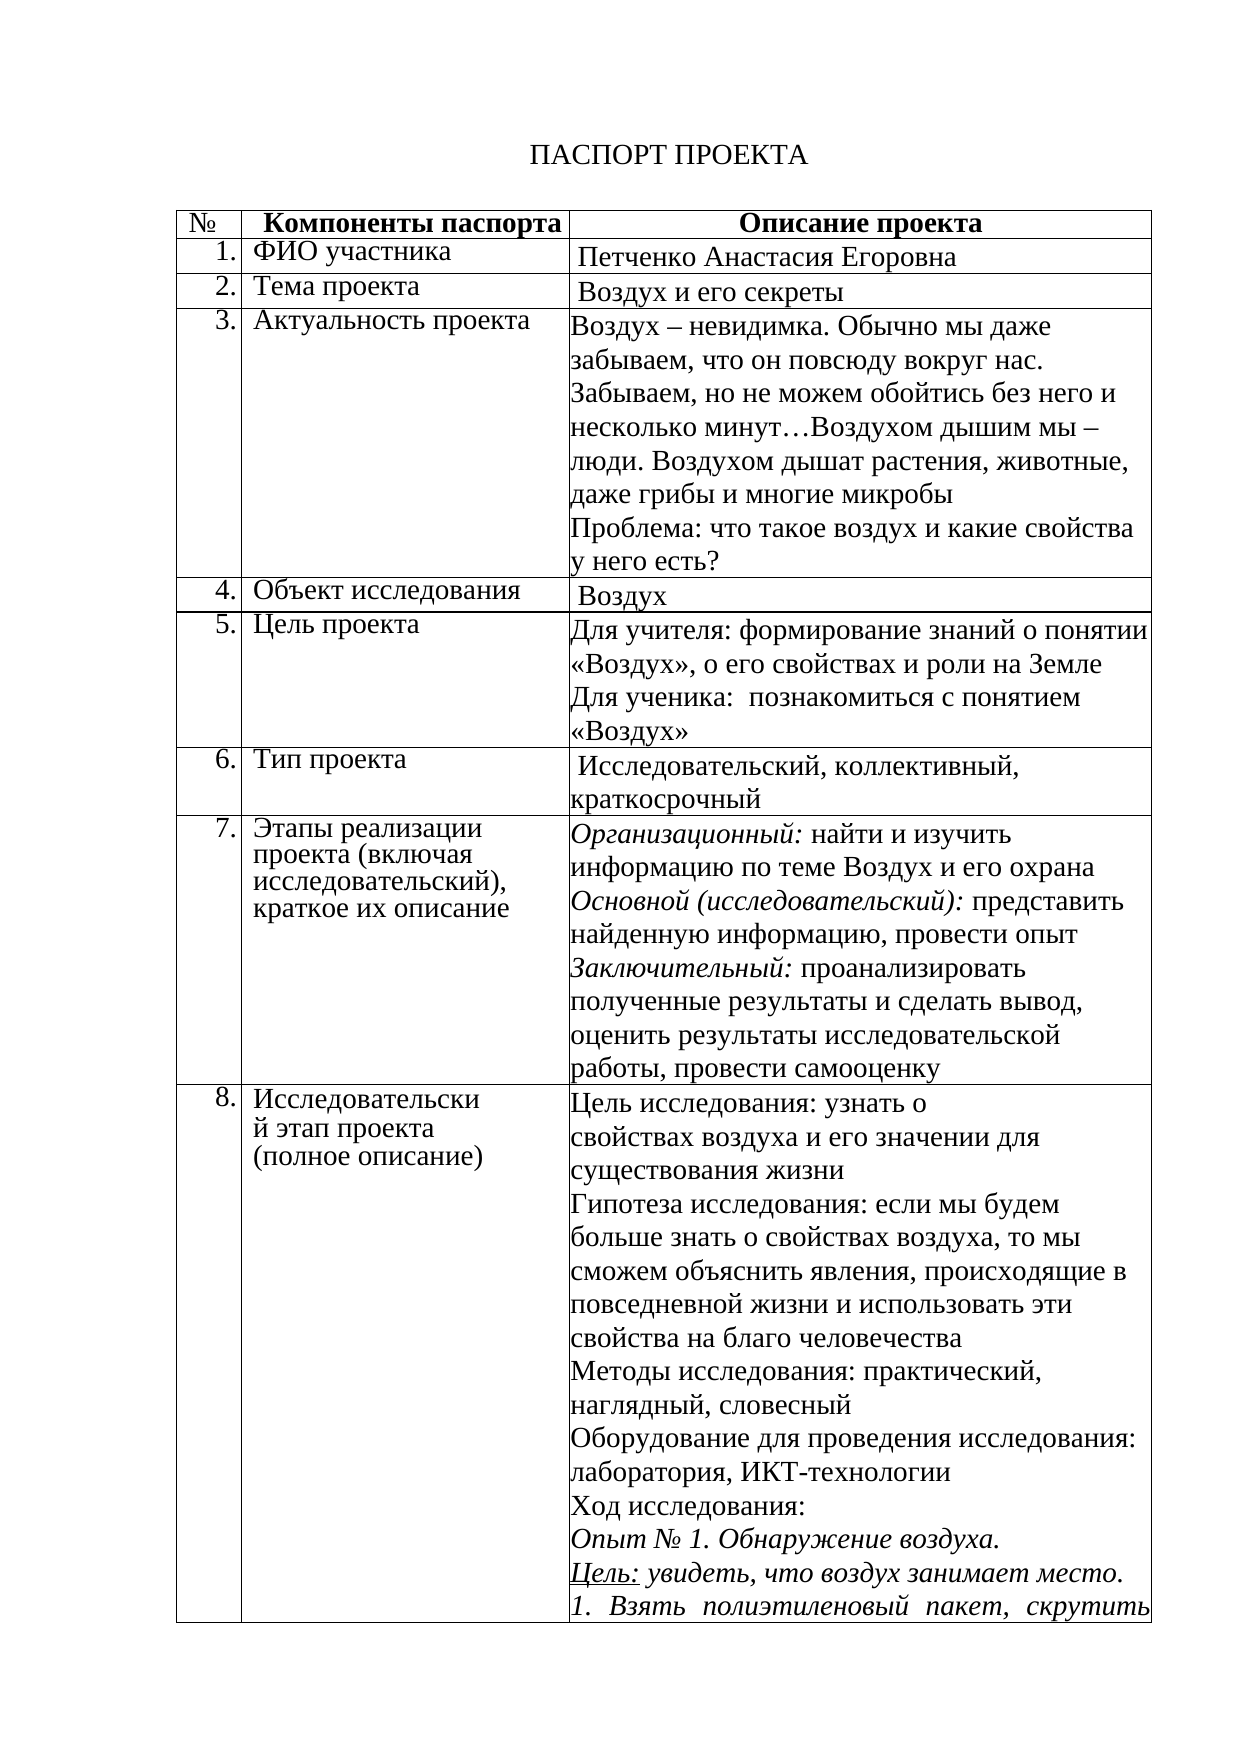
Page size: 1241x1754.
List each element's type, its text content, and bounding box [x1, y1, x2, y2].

table_cell [177, 748, 241, 815]
table_cell ФИО участника [242, 239, 569, 273]
table_cell Для учителя: формирование знаний о понятии «Воздух», о его свойствах и роли на Земле Для ученика: познакомиться с понятием «Воздух» [570, 613, 1151, 747]
table_cell Воздух и его секреты [570, 274, 1151, 307]
table_cell [177, 1085, 241, 1622]
table_header № [177, 211, 241, 238]
table_cell [177, 613, 241, 747]
table_cell Актуальность проекта [242, 309, 569, 577]
table_cell [177, 309, 241, 577]
table_cell Организационный: найти и изучить информацию по теме Воздух и его охрана Основной (исследовательский): представить найденную информацию, провести опыт Заключительный: проанализировать полученные результаты и сделать вывод, оценить результаты исследовательской работы, провести самооценку [570, 816, 1151, 1084]
table_cell Цель исследования: узнать о свойствах воздуха и его значении для существования жизни Гипотеза исследования: если мы будем больше знать о свойствах воздуха, то мы сможем объяснить явления, происходящие в повседневной жизни и использовать эти свойства на благо человечества Методы исследования: практический, наглядный, словесный Оборудование для проведения исследования: лаборатория, ИКТ-технологии Ход исследования: Опыт № 1. Обнаружение воздуха. Цель: увидеть, что воздух занимает место. 1. Взять полиэтиленовый пакет, скрутить его, он стал выпуклым. Почему? Потому что внутри пакета находится воздух. 2. Опустить в банку с водой пустую бутылку, из неё пойдут пузырьки. Что это? Это воздух. Вывод: воздух находится вокруг нас повсюду. Опыт № 2. Воздух не имеет сопротивления. Цель: проверить такое свойство воздуха, как сопротивляемость. Сделаем маленький парашют и опустим его с высоты. Понаблюдаем за тем, как он медленно опускается. Почему? Потому что воздух замедляет падение. Вывод: воздух поддерживает и расширяет купол, замедляет падение, то есть сопротивляется. Опыт № 3. Воздух необходим людям, животным и растениям. Цель: показать, что воздух нужен для жизнедеятельности человеческого организма и растений. Взять соломинку и стакан с водой, выдыхать через соломинку воздух. Выходят пузырьки. Что находится в пузырьках? В пузырьках - воздух, значит, внутри нас находится воздух. Вывод: Мы дышим воздухом, кислородом. Он необходим для жизни. Без воздуха мы просто погибнем. Растениям также как и нам для жизни нужен воздух [570, 1085, 1151, 1521]
table_cell Объект исследования [242, 578, 569, 611]
table_cell [177, 816, 241, 1084]
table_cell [242, 1085, 569, 1622]
text ПАСПОРТ ПРОЕКТА [254, 137, 1084, 171]
table_cell [177, 239, 241, 273]
table_cell Тип проекта [242, 748, 569, 815]
table_cell [177, 578, 241, 611]
table_header Описание проекта [570, 211, 1151, 238]
table_cell Исследовательский, коллективный, краткосрочный [570, 748, 1151, 815]
table_cell Тема проекта [242, 274, 569, 307]
table_cell Петченко Анастасия Егоровна [570, 239, 1151, 273]
table_cell Воздух – невидимка. Обычно мы даже забываем, что он повсюду вокруг нас. Забываем, но не можем обойтись без него и несколько минут…Воздухом дышим мы – люди. Воздухом дышат растения, животные, даже грибы и многие микробы Проблема: что такое воздух и какие свойства у него есть? [570, 309, 1151, 577]
table_header Компоненты паспорта [242, 211, 569, 238]
table_cell [177, 274, 241, 307]
table_cell Этапы реализации проекта (включая исследовательский), краткое их описание [242, 816, 569, 1084]
table_cell Воздух [570, 578, 1151, 611]
table_cell Цель проекта [242, 613, 569, 747]
